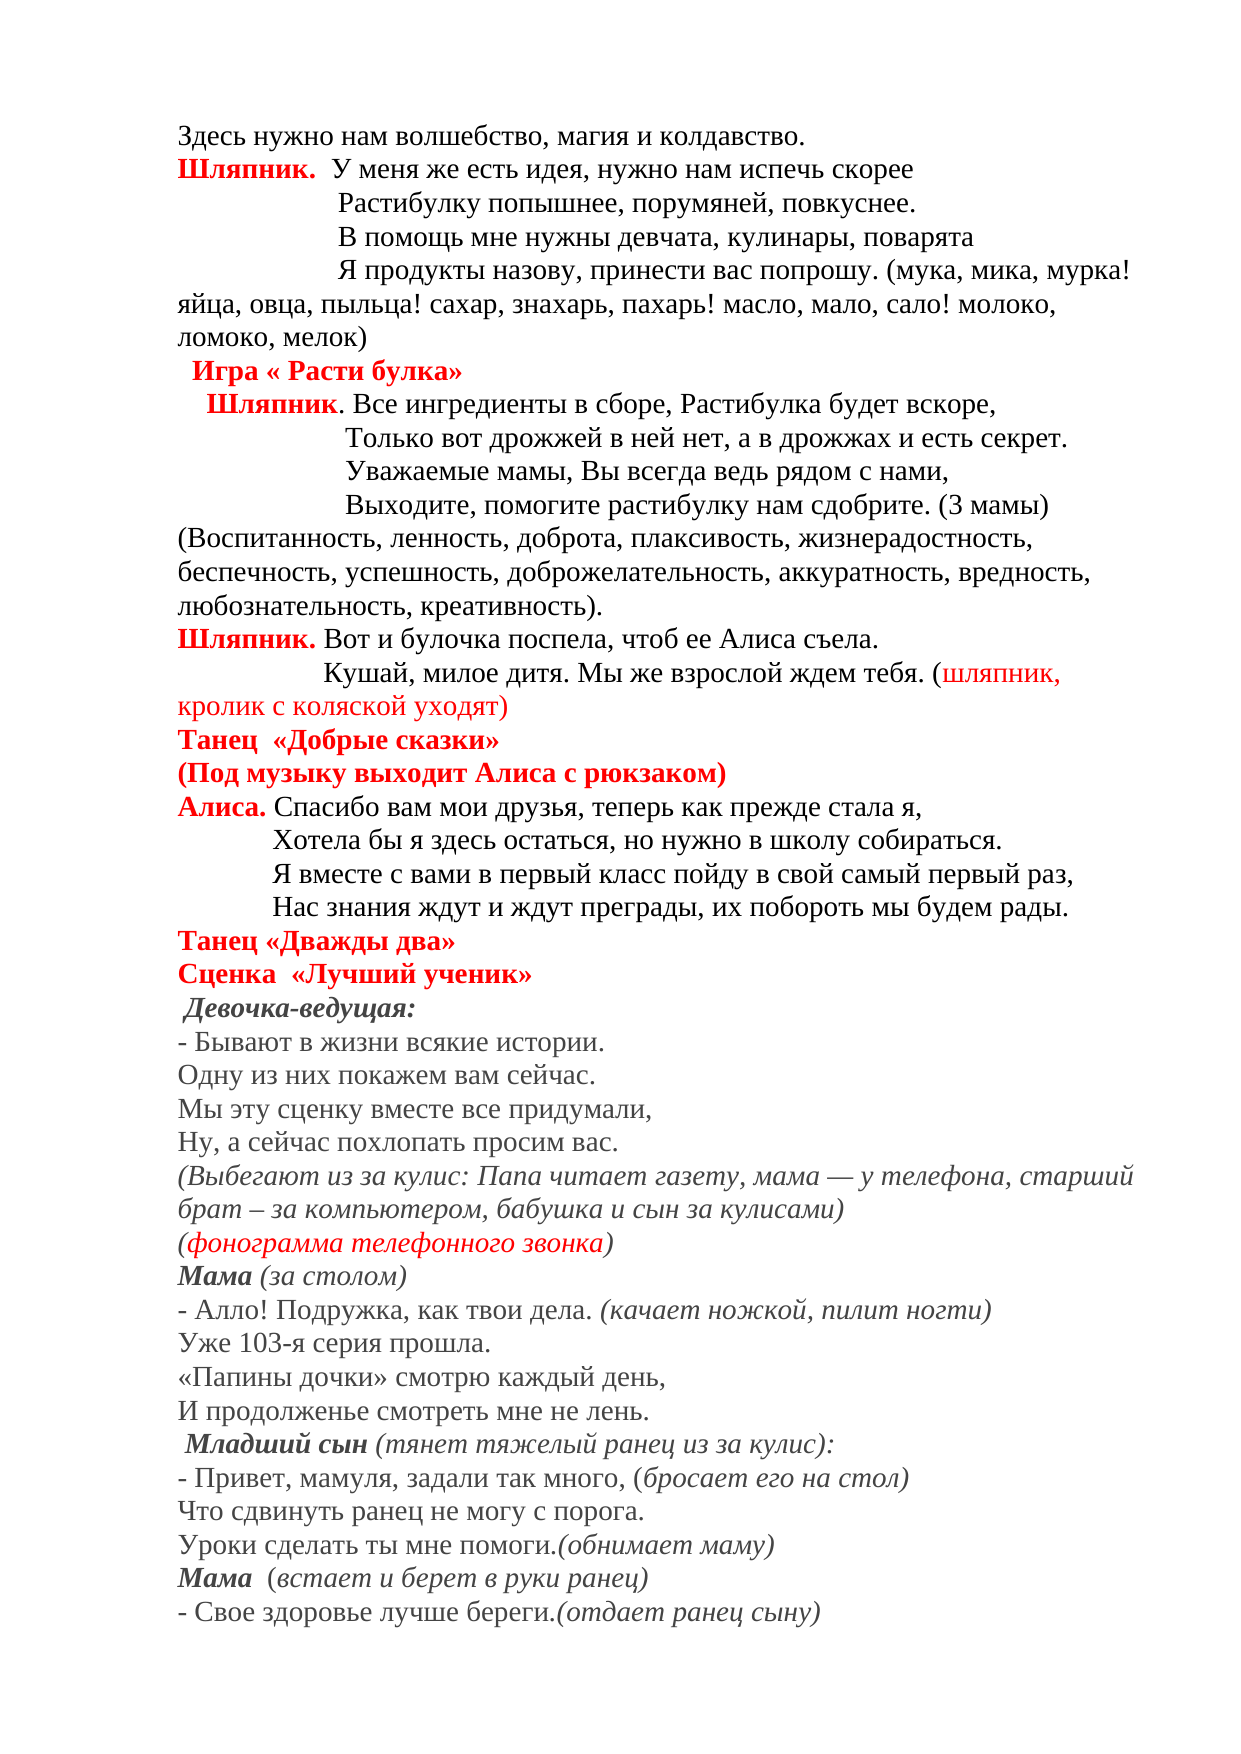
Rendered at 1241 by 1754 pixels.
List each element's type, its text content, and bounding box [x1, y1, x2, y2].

text Младший сын (тянет тяжелый ранец из за кулис): [177, 1426, 1152, 1460]
text - Привет, мамуля, задали так много, (бросает его на стол) [177, 1460, 1152, 1493]
text (фонограмма телефонного звонка) [177, 1225, 1152, 1258]
text Девочка-ведущая: [177, 990, 1152, 1024]
text - Алло! Подружка, как твои дела. (качает ножкой, пилит ногти) [177, 1292, 1152, 1326]
text Мама (за столом) [177, 1258, 1152, 1292]
text Сценка «Лучший ученик» [177, 957, 1152, 990]
text Танец «Дважды два» [177, 923, 1152, 957]
text Шляпник. У меня же есть идея, нужно нам испечь скорее [177, 152, 1152, 185]
text Я вместе с вами в первый класс пойду в свой самый первый раз, [177, 856, 1152, 889]
text Танец «Добрые сказки» [177, 722, 1152, 755]
text Только вот дрожжей в ней нет, а в дрожжах и есть секрет. [177, 420, 1152, 453]
text Уроки сделать ты мне помоги.(обнимает маму) [177, 1527, 1152, 1560]
text Шляпник. Вот и булочка поспела, чтоб ее Алиса съела. [177, 621, 1152, 655]
text В помощь мне нужны девчата, кулинары, поварята [177, 219, 1152, 252]
text (Выбегают из за кулис: Папа читает газету, мама — у телефона, старший брат – за компьютером, бабушка и сын за кулисами) [177, 1158, 1152, 1225]
text Одну из них покажем вам сейчас. [177, 1057, 1152, 1091]
text Игра « Расти булка» [177, 353, 1152, 386]
text Хотела бы я здесь остаться, но нужно в школу собираться. [177, 822, 1152, 856]
text Алиса. Спасибо вам мои друзья, теперь как прежде стала я, [177, 789, 1152, 822]
text Я продукты назову, принести вас попрошу. (мука, мика, мурка! яйца, овца, пыльца! сахар, знахарь, пахарь! масло, мало, сало! молоко, ломоко, мелок) [177, 252, 1152, 353]
text Что сдвинуть ранец не могу с порога. [177, 1493, 1152, 1527]
text Мы эту сценку вместе все придумали, [177, 1091, 1152, 1124]
text (Воспитанность, ленность, доброта, плаксивость, жизнерадостность, беспечность, успешность, доброжелательность, аккуратность, вредность, любознательность, креативность). [177, 521, 1152, 621]
text Растибулку попышнее, порумяней, повкуснее. [177, 185, 1152, 219]
text Нас знания ждут и ждут преграды, их побороть мы будем рады. [177, 889, 1152, 923]
text Ну, а сейчас похлопать просим вас. [177, 1124, 1152, 1158]
text Уважаемые мамы, Вы всегда ведь рядом с нами, [177, 453, 1152, 487]
text Шляпник. Все ингредиенты в сборе, Растибулка будет вскоре, [177, 386, 1152, 420]
text Мама (встает и берет в руки ранец) [177, 1560, 1152, 1594]
text Выходите, помогите растибулку нам сдобрите. (3 мамы) [177, 487, 1152, 521]
text Уже 103-я серия прошла. [177, 1326, 1152, 1359]
text Кушай, милое дитя. Мы же взрослой ждем тебя. (шляпник, кролик с коляской уходят) [177, 655, 1152, 722]
text (Под музыку выходит Алиса с рюкзаком) [177, 755, 1152, 789]
text - Свое здоровье лучше береги.(отдает ранец сыну) [177, 1594, 1152, 1627]
text «Папины дочки» смотрю каждый день, [177, 1359, 1152, 1393]
text И продолженье смотреть мне не лень. [177, 1393, 1152, 1426]
text - Бывают в жизни всякие истории. [177, 1024, 1152, 1057]
text Здесь нужно нам волшебство, магия и колдавство. [177, 118, 1152, 152]
